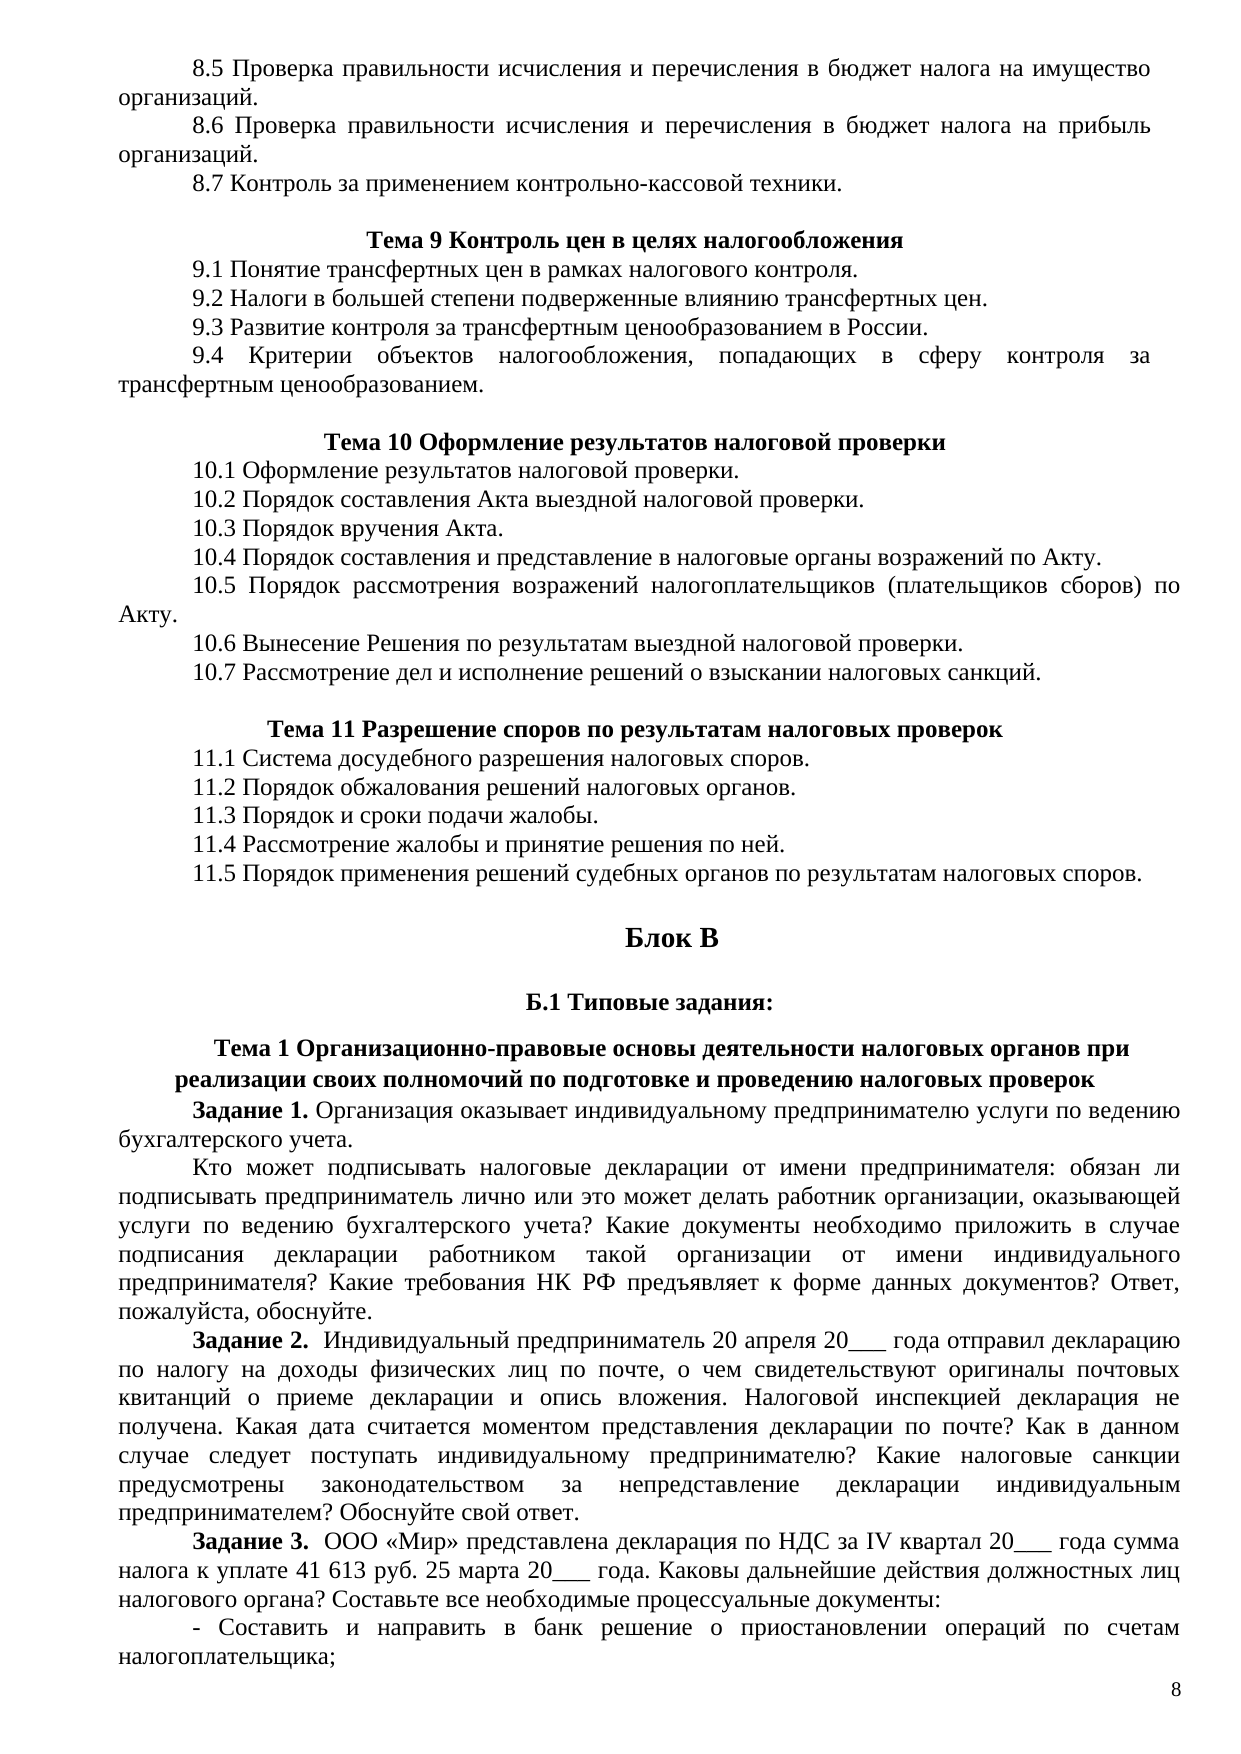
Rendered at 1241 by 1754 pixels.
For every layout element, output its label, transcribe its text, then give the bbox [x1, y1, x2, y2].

text 11.4 Рассмотрение жалобы и принятие решения по ней. [118, 829, 1181, 858]
text Тема 9 Контроль цен в целях налогообложения [118, 226, 1152, 254]
text Тема 1 Организационно-правовые основы деятельности налоговых органов при реализации своих полномочий по подготовке и проведению налоговых проверок [118, 1033, 1152, 1093]
text 8.6 Проверка правильности исчисления и перечисления в бюджет налога на прибыль организаций. [118, 111, 1152, 168]
text 8.5 Проверка правильности исчисления и перечисления в бюджет налога на имущество организаций. [118, 53, 1152, 111]
text Тема 11 Разрешение споров по результатам налоговых проверок [118, 714, 1152, 743]
text 8.7 Контроль за применением контрольно-кассовой техники. [118, 168, 1152, 197]
text Блок B [118, 920, 1181, 954]
text Кто может подписывать налоговые декларации от имени предпринимателя: обязан ли подписывать предприниматель лично или это может делать работник организации, оказывающей услуги по ведению бухгалтерского учета? Какие документы необходимо приложить в случае подписания декларации работником такой организации от имени индивидуального предпринимателя? Какие требования НК РФ предъявляет к форме данных документов? Ответ, пожалуйста, обоснуйте. [118, 1152, 1181, 1325]
text 11.2 Порядок обжалования решений налоговых органов. [118, 772, 1181, 801]
text - Составить и направить в банк решение о приостановлении операций по счетам налогоплательщика; [118, 1612, 1181, 1670]
text Задание 1. Организация оказывает индивидуальному предпринимателю услуги по ведению бухгалтерского учета. [118, 1095, 1181, 1152]
text 9.4 Критерии объектов налогообложения, попадающих в сферу контроля за трансфертным ценообразованием. [118, 341, 1152, 398]
text 10.5 Порядок рассмотрения возражений налогоплательщиков (плательщиков сборов) по Акту. [118, 571, 1181, 628]
text 10.6 Вынесение Решения по результатам выездной налоговой проверки. [118, 628, 1181, 657]
text 10.1 Оформление результатов налоговой проверки. [118, 456, 1181, 484]
text 10.4 Порядок составления и представление в налоговые органы возражений по Акту. [118, 542, 1181, 571]
text 10.7 Рассмотрение дел и исполнение решений о взыскании налоговых санкций. [118, 657, 1181, 686]
text Задание 2. Индивидуальный предприниматель 20 апреля 20___ года отправил декларацию по налогу на доходы физических лиц по почте, о чем свидетельствуют оригиналы почтовых квитанций о приеме декларации и опись вложения. Налоговой инспекцией декларация не получена. Какая дата считается моментом представления декларации по почте? Как в данном случае следует поступать индивидуальному предпринимателю? Какие налоговые санкции предусмотрены законодательством за непредставление декларации индивидуальным предпринимателем? Обоснуйте свой ответ. [118, 1325, 1181, 1526]
text 10.3 Порядок вручения Акта. [118, 513, 1181, 542]
text Б.1 Типовые задания: [118, 987, 1181, 1016]
text 11.1 Система досудебного разрешения налоговых споров. [118, 743, 1181, 772]
text 9.1 Понятие трансфертных цен в рамках налогового контроля. [118, 254, 1152, 283]
text Тема 10 Оформление результатов налоговой проверки [118, 427, 1152, 456]
text 9.2 Налоги в большей степени подверженные влиянию трансфертных цен. [118, 283, 1152, 312]
text Задание 3. ООО «Мир» представлена декларация по НДС за IV квартал 20___ года сумма налога к уплате 41 613 руб. 25 марта 20___ года. Каковы дальнейшие действия должностных лиц налогового органа? Составьте все необходимые процессуальные документы: [118, 1526, 1181, 1612]
text 11.5 Порядок применения решений судебных органов по результатам налоговых споров. [118, 858, 1181, 887]
text 10.2 Порядок составления Акта выездной налоговой проверки. [118, 484, 1181, 513]
text 11.3 Порядок и сроки подачи жалобы. [118, 801, 1181, 829]
text 9.3 Развитие контроля за трансфертным ценообразованием в России. [118, 312, 1152, 341]
